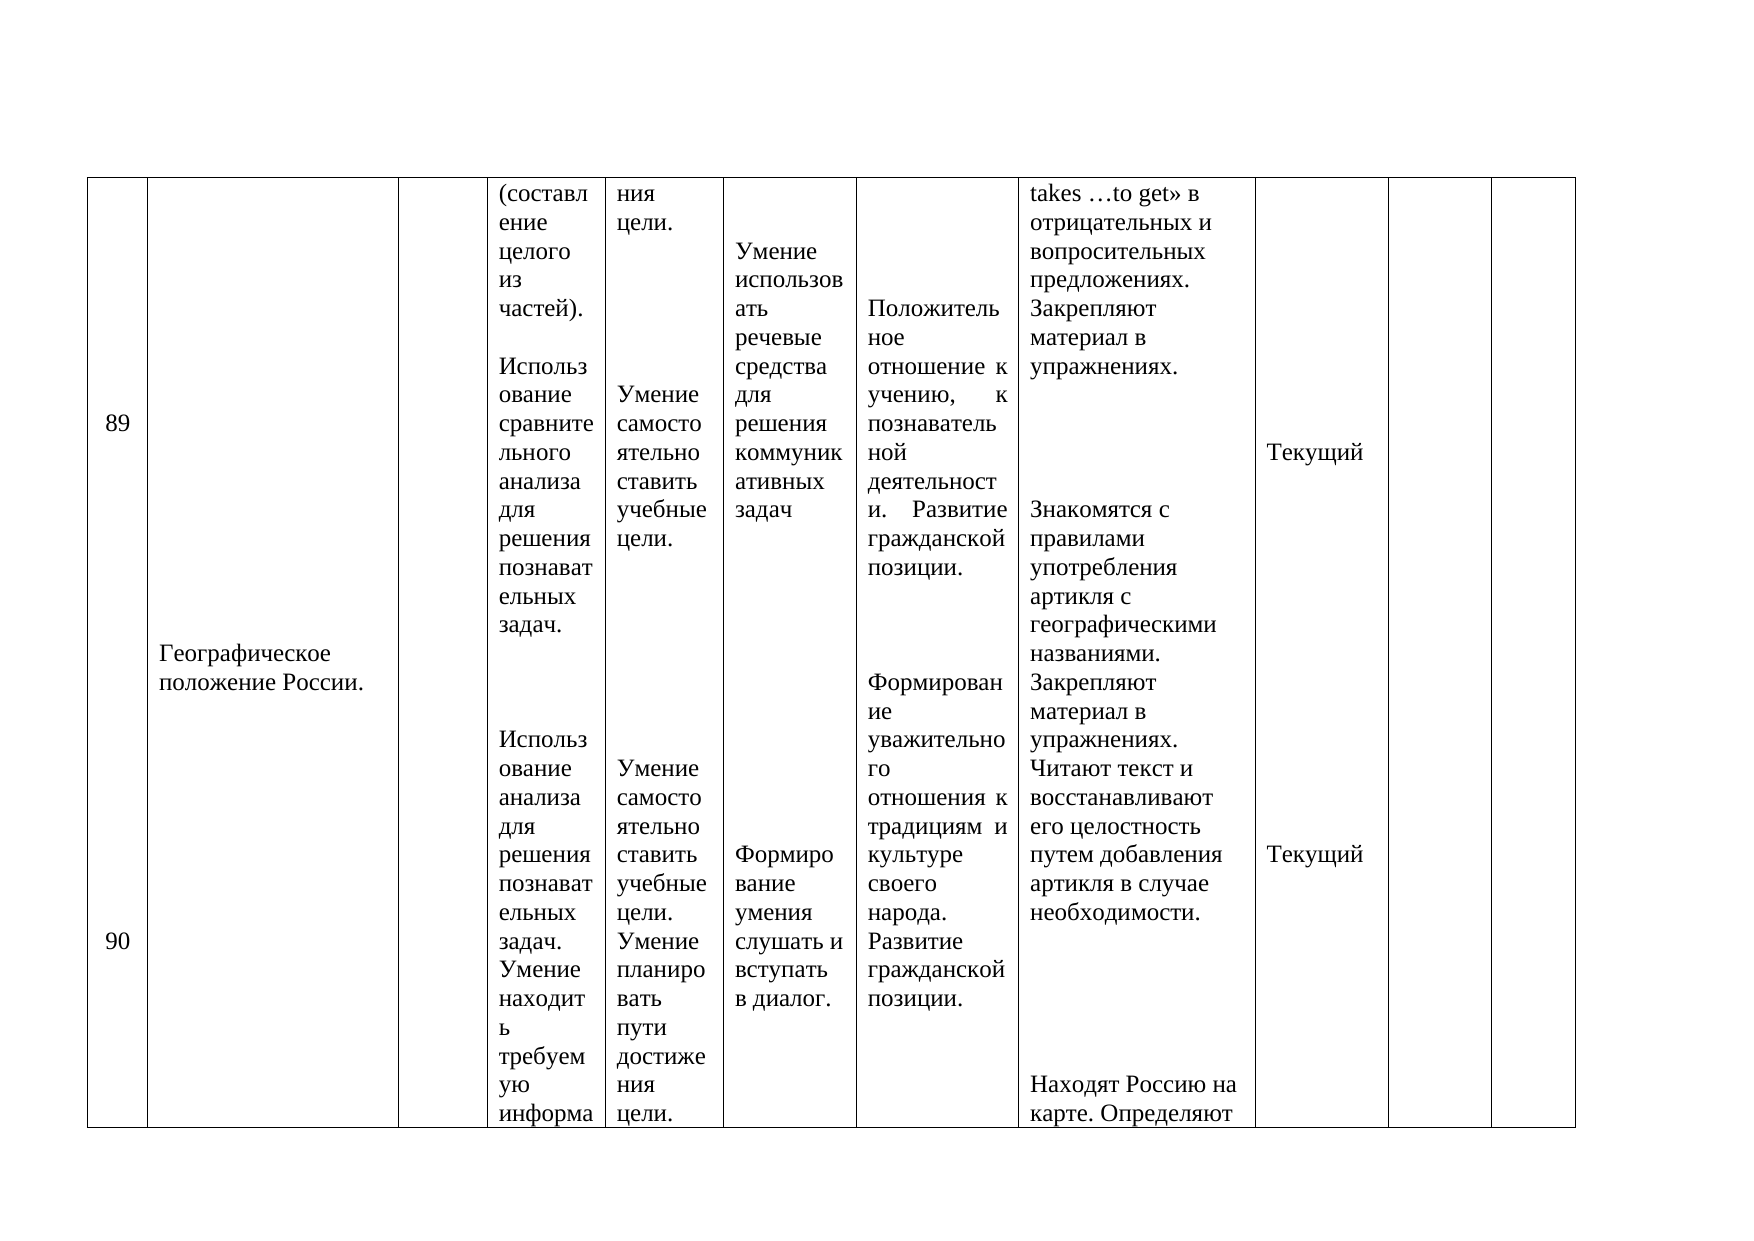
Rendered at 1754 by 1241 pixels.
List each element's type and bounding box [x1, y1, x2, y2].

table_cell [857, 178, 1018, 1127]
table_cell [148, 178, 398, 1127]
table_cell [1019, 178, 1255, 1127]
table_cell [399, 178, 487, 1127]
table_cell [1492, 178, 1575, 1127]
table_cell [1389, 178, 1491, 1127]
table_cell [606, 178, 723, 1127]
table_cell [88, 178, 147, 1127]
table_cell [724, 178, 856, 1127]
table_cell [1256, 178, 1388, 1127]
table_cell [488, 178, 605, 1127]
